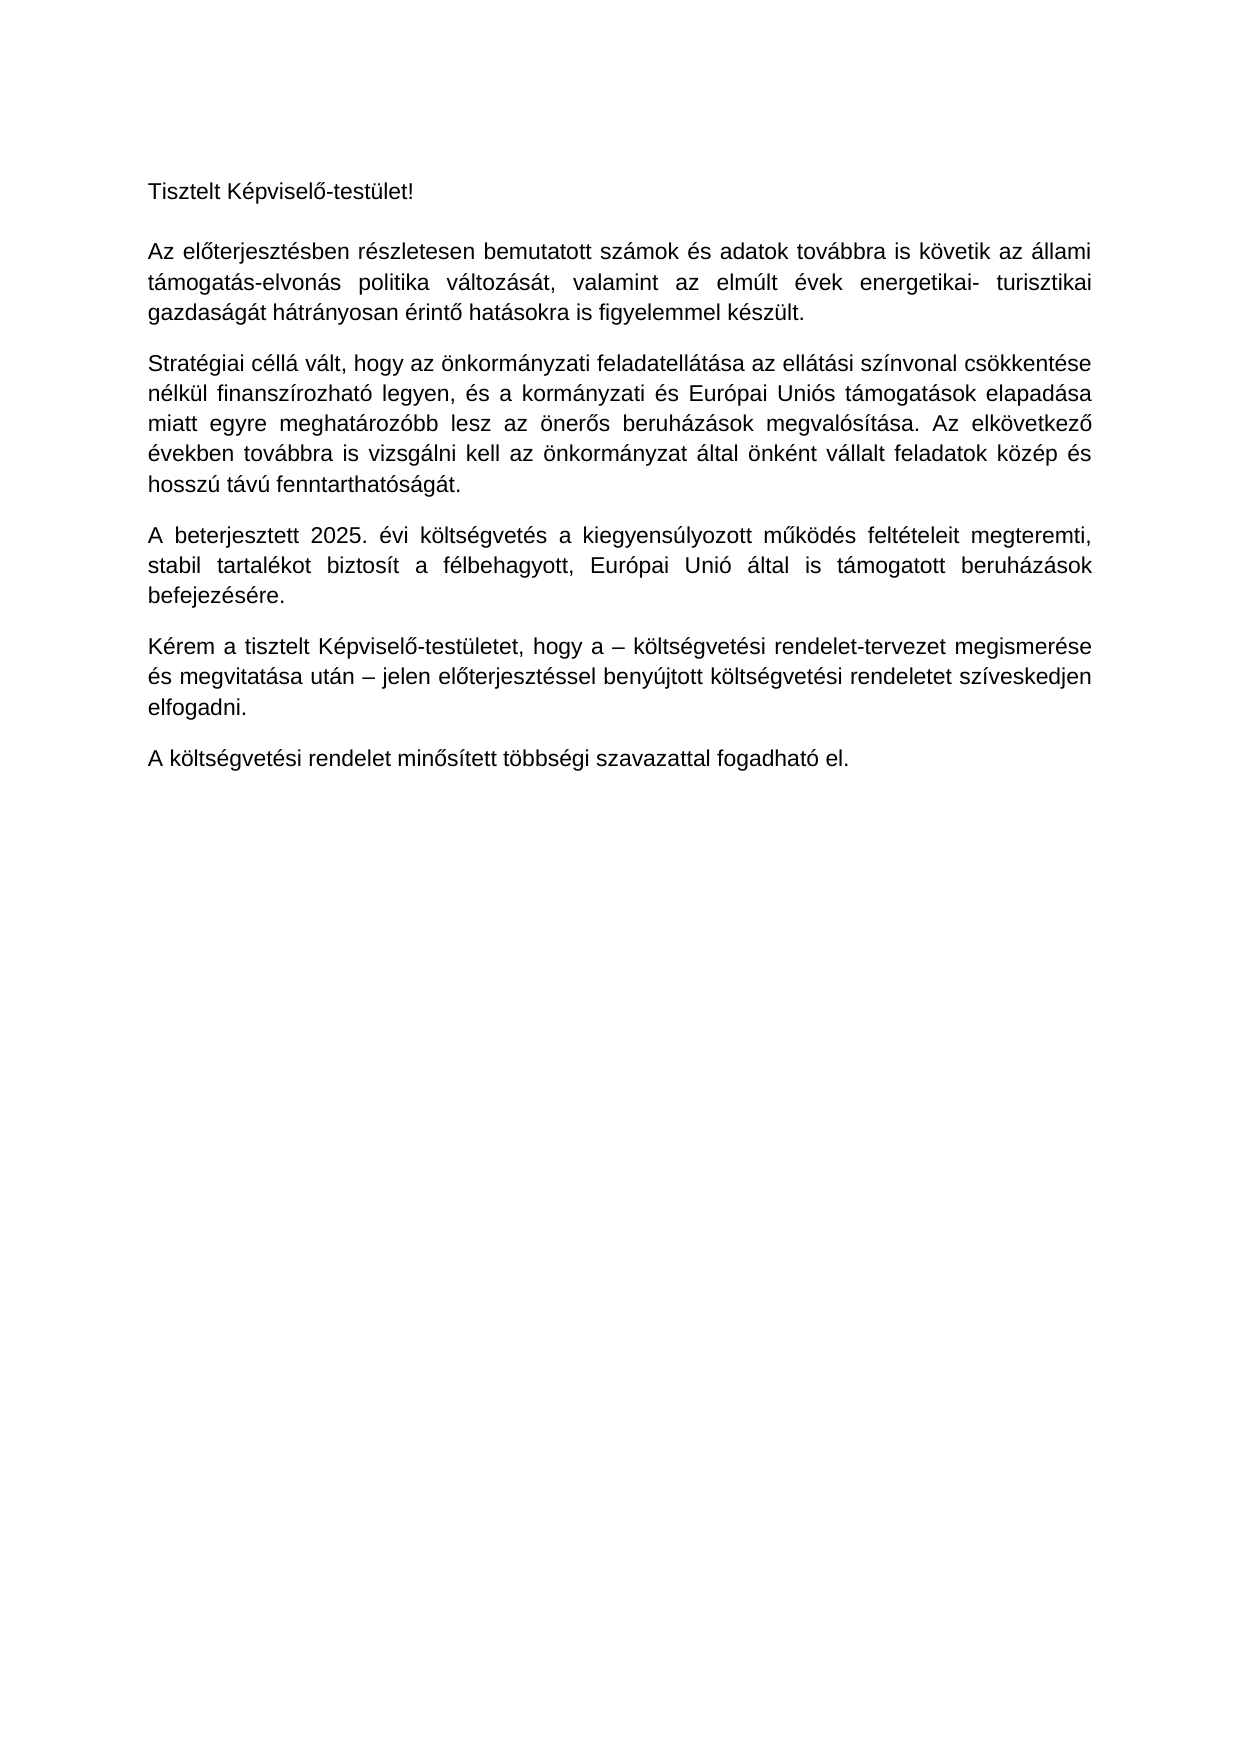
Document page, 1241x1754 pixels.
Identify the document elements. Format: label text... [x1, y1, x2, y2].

text Kérem a tisztelt Képviselő-testületet, hogy a – költségvetési rendelet-tervezet megismerése és megvitatása után – jelen előterjesztéssel benyújtott költségvetési rendeletet szíveskedjen elfogadni. [148, 633, 1093, 720]
text A beterjesztett 2025. évi költségvetés a kiegyensúlyozott működés feltételeit megteremti, stabil tartalékot biztosít a félbehagyott, Európai Unió által is támogatott beruházások befejezésére. [148, 522, 1093, 608]
text A költségvetési rendelet minősített többségi szavazattal fogadható el. [148, 744, 1093, 771]
text Az előterjesztésben részletesen bemutatott számok és adatok továbbra is követik az állami támogatás-elvonás politika változását, valamint az elmúlt évek energetikai- turisztikai gazdaságát hátrányosan érintő hatásokra is figyelemmel készült. [148, 238, 1093, 325]
text Stratégiai céllá vált, hogy az önkormányzati feladatellátása az ellátási színvonal csökkentése nélkül finanszírozható legyen, és a kormányzati és Európai Uniós támogatások elapadása miatt egyre meghatározóbb lesz az önerős beruházások megvalósítása. Az elkövetkező években továbbra is vizsgálni kell az önkormányzat által önként vállalt feladatok közép és hosszú távú fenntarthatóságát. [148, 350, 1093, 497]
text Tisztelt Képviselő-testület! [148, 178, 1093, 204]
